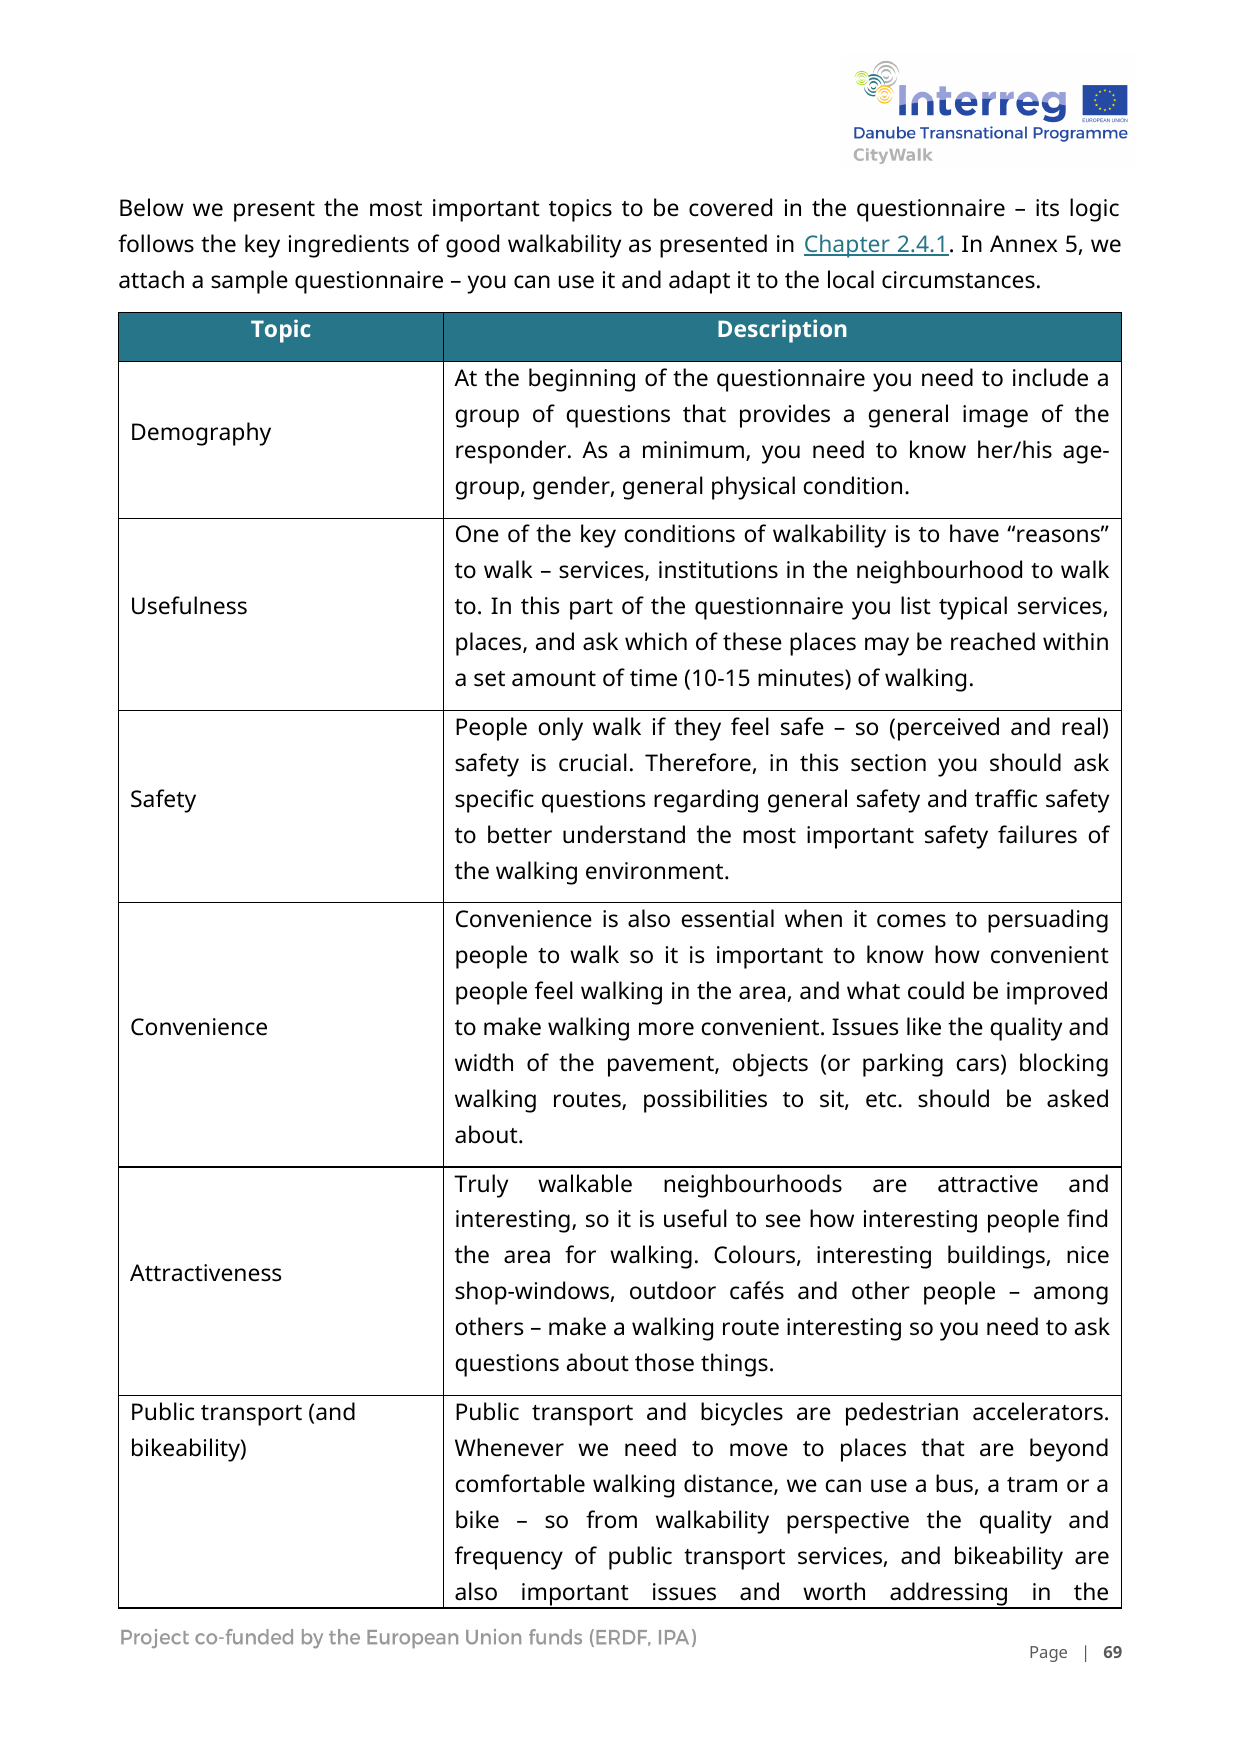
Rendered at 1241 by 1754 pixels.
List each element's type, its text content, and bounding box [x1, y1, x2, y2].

picture [842, 53, 1138, 170]
table_cell Convenience [119, 903, 443, 1166]
table_cell Convenience is also essential when it comes to persuading people to walk so it is important to know how convenient people feel walking in the area, and what could be improved to make walking more convenient. Issues like the quality and width of the pavement, objects (or parking cars) blocking walking routes, possibilities to sit, etc. should be asked about. [444, 903, 1121, 1166]
table_header Description [444, 313, 1121, 361]
text Below we present the most important topics to be covered in the questionnaire – its logic follows the key ingredients of good walkability as presented in Chapter 2.4.1. In Annex 5, we attach a sample questionnaire – you can use it and adapt it to the local circumstances. [118, 192, 1122, 295]
table_header Topic [119, 313, 443, 361]
table_cell At the beginning of the questionnaire you need to include a group of questions that provides a general image of the responder. As a minimum, you need to know her/his age-group, gender, general physical condition. [444, 362, 1121, 517]
picture [113, 1622, 704, 1656]
table_cell Safety [119, 711, 443, 902]
table_cell People only walk if they feel safe – so (perceived and real) safety is crucial. Therefore, in this section you should ask specific questions regarding general safety and traffic safety to better understand the most important safety failures of the walking environment. [444, 711, 1121, 902]
table_cell Usefulness [119, 519, 443, 710]
table_cell Attractiveness [119, 1168, 443, 1395]
table_cell Demography [119, 362, 443, 517]
table_cell Public transport (and bikeability) [119, 1396, 443, 1607]
table_cell One of the key conditions of walkability is to have “reasons” to walk – services, institutions in the neighbourhood to walk to. In this part of the questionnaire you list typical services, places, and ask which of these places may be reached within a set amount of time (10-15 minutes) of walking. [444, 519, 1121, 710]
table_cell Truly walkable neighbourhoods are attractive and interesting, so it is useful to see how interesting people find the area for walking. Colours, interesting buildings, nice shop-windows, outdoor cafés and other people – among others – make a walking route interesting so you need to ask questions about those things. [444, 1168, 1121, 1395]
